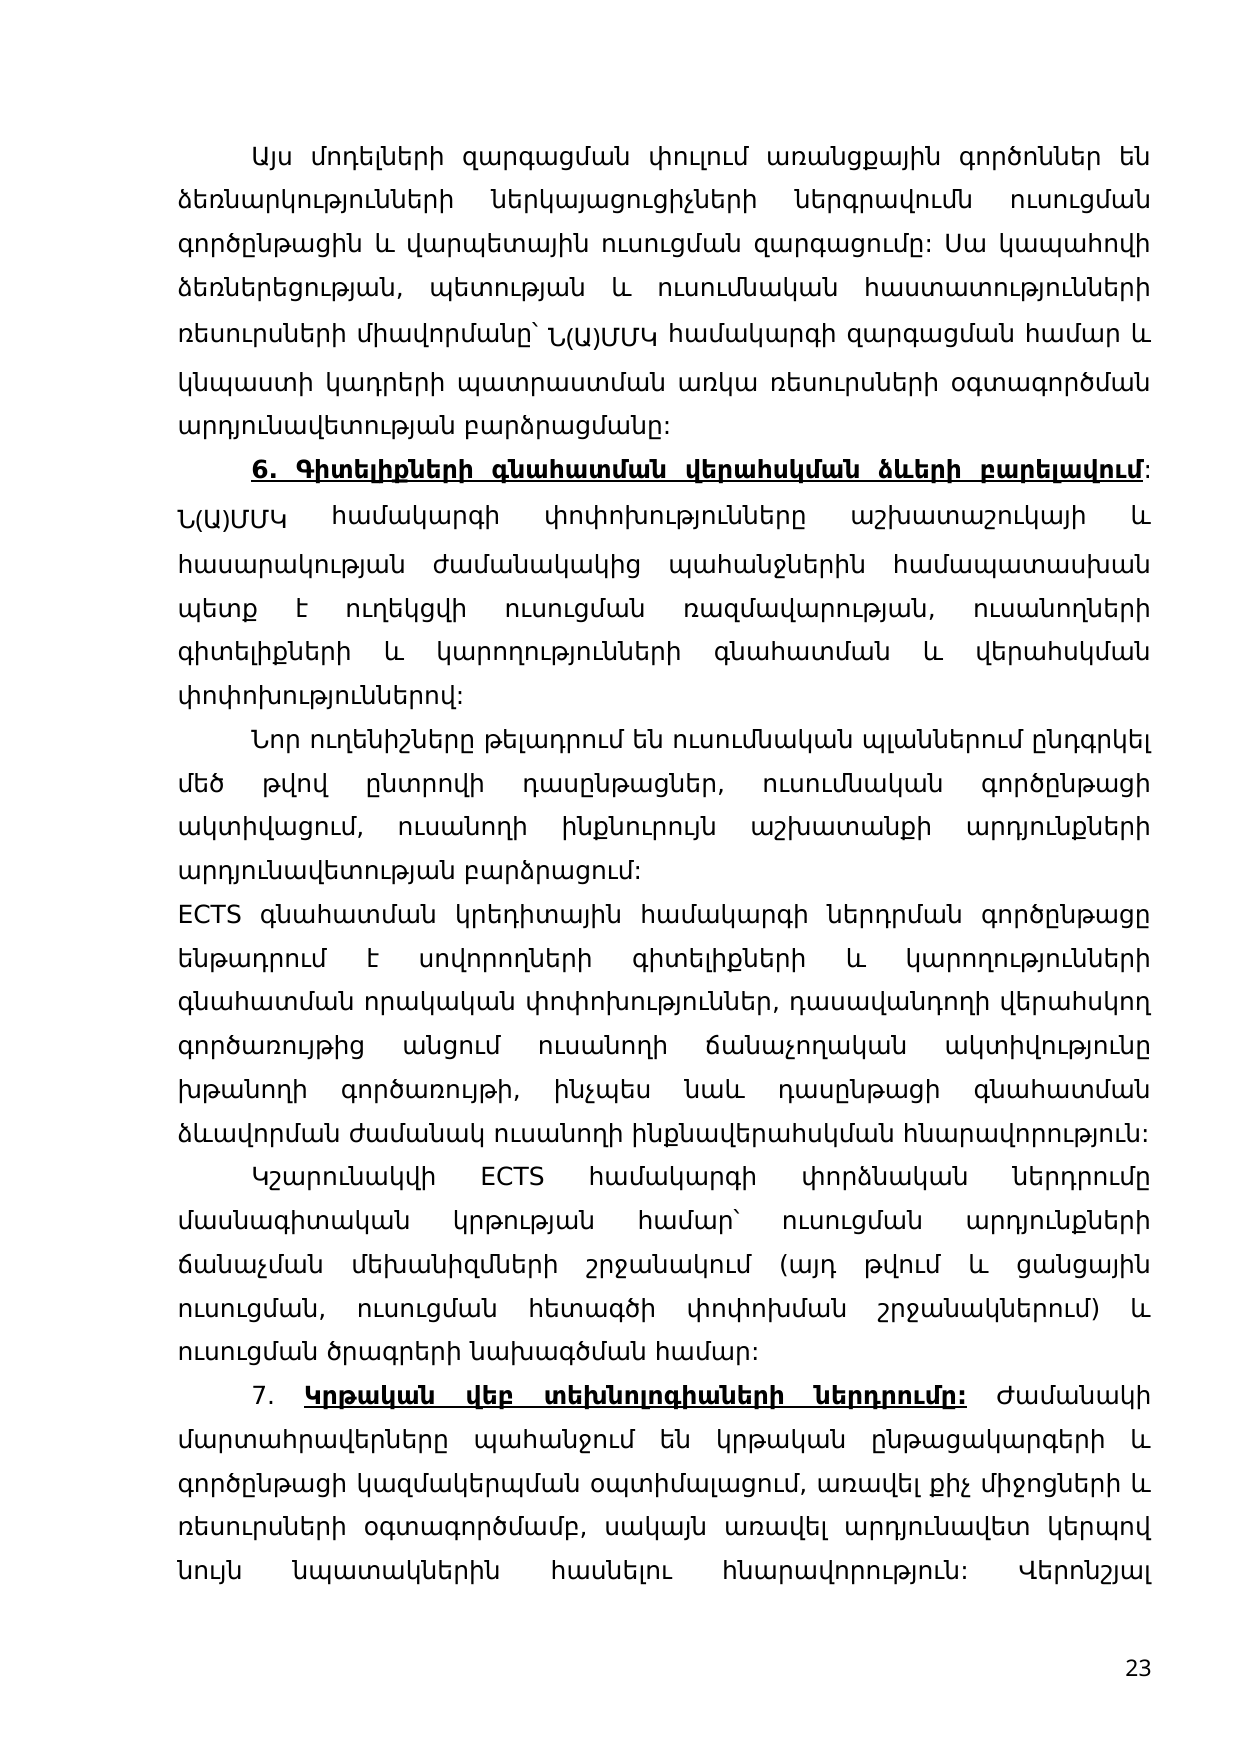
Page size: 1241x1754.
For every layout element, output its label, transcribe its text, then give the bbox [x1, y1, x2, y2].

text 6. Գիտելիքների գնահատման վերահսկման ձևերի բարելավում: Ն(Ա)ՄՄԿ համակարգի փոփոխությունները աշխատաշուկայի և հասարակության ժամանակակից պահանջներին համապատասխան պետք է ուղեկցվի ուսուցման ռազմավարության, ուսանողների գիտելիքների և կարողությունների գնահատման և վերահսկման փոփոխություններով: [177, 455, 1152, 711]
text ECTS գնահատման կրեդիտային համակարգի ներդրման գործընթացը ենթադրում է սովորողների գիտելիքների և կարողությունների գնահատման որակական փոփոխություններ, դասավանդողի վերահսկող գործառույթից անցում ուսանողի ճանաչողական ակտիվությունը խթանողի գործառույթի, ինչպես նաև դասընթացի գնահատման ձևավորման ժամանակ ուսանողի ինքնավերահսկման հնարավորություն: [177, 900, 1152, 1148]
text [177, 1381, 1152, 1586]
text Նոր ուղենիշները թելադրում են ուսումնական պլաններում ընդգրկել մեծ թվով ընտրովի դասընթացներ, ուսումնական գործընթացի ակտիվացում, ուսանողի ինքնուրույն աշխատանքի արդյունքների արդյունավետության բարձրացում: [177, 725, 1152, 886]
text Այս մոդելների զարգացման փուլում առանցքային գործոններ են ձեռնարկությունների ներկայացուցիչների ներգրավումն ուսուցման գործընթացին և վարպետային ուսուցման զարգացումը: Սա կապահովի ձեռներեցության, պետության և ուսումնական հաստատությունների ռեսուրսների միավորմանը՝ Ն(Ա)ՄՄԿ համակարգի զարգացման համար և կնպաստի կադրերի պատրաստման առկա ռեսուրսների օգտագործման արդյունավետության բարձրացմանը: [177, 142, 1152, 441]
text Կշարունակվի ECTS համակարգի փորձնական ներդրումը մասնագիտական կրթության համար՝ ուսուցման արդյունքների ճանաչման մեխանիզմների շրջանակում (այդ թվում և ցանցային ուսուցման, ուսուցման հետագծի փոփոխման շրջանակներում) և ուսուցման ծրագրերի նախագծման համար: [177, 1163, 1152, 1367]
